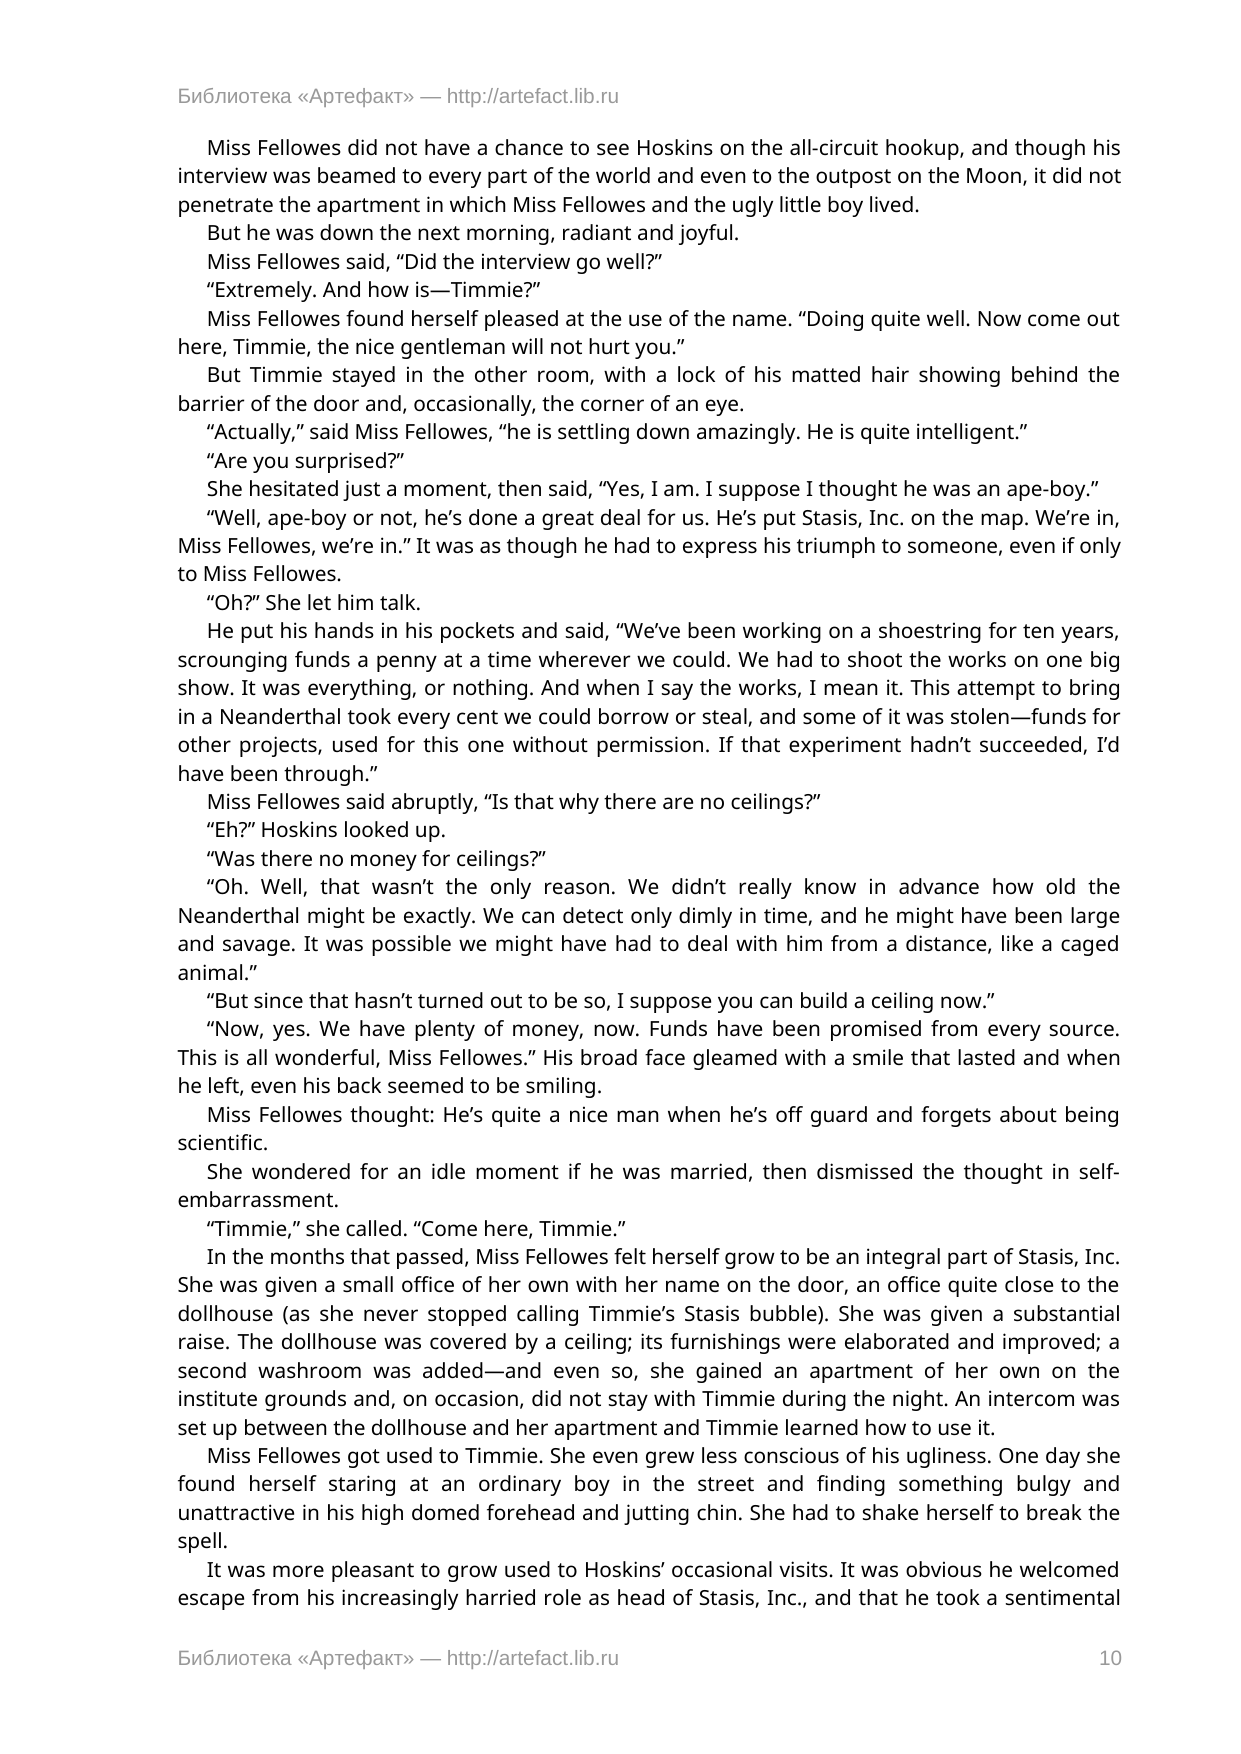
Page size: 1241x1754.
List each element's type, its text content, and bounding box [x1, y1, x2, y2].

text “Extremely. And how is—Timmie?” [177, 275, 1122, 304]
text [177, 1555, 1122, 1612]
text Miss Fellowes thought: He’s quite a nice man when he’s off guard and forgets about being scientific. [177, 1100, 1122, 1157]
text She wondered for an idle moment if he was married, then dismissed the thought in self-embarrassment. [177, 1157, 1122, 1214]
text “Was there no money for ceilings?” [177, 844, 1122, 872]
text “Timmie,” she called. “Come here, Timmie.” [177, 1214, 1122, 1242]
text But he was down the next morning, radiant and joyful. [177, 218, 1122, 247]
text He put his hands in his pockets and said, “We’ve been working on a shoestring for ten years, scrounging funds a penny at a time wherever we could. We had to shoot the works on one big show. It was everything, or nothing. And when I say the works, I mean it. This attempt to bring in a Neanderthal took every cent we could borrow or steal, and some of it was stolen—funds for other projects, used for this one without permission. If that experiment hadn’t succeeded, I’d have been through.” [177, 616, 1122, 787]
text But Timmie stayed in the other room, with a lock of his matted hair showing behind the barrier of the door and, occasionally, the corner of an eye. [177, 361, 1122, 417]
text “Oh. Well, that wasn’t the only reason. We didn’t really know in advance how old the Neanderthal might be exactly. We can detect only dimly in time, and he might have been large and savage. It was possible we might have had to deal with him from a distance, like a caged animal.” [177, 872, 1122, 986]
text Miss Fellowes did not have a chance to see Hoskins on the all-circuit hookup, and though his interview was beamed to every part of the world and even to the outpost on the Moon, it did not penetrate the apartment in which Miss Fellowes and the ugly little boy lived. [177, 133, 1122, 218]
text “Oh?” She let him talk. [177, 588, 1122, 616]
text In the months that passed, Miss Fellowes felt herself grow to be an integral part of Stasis, Inc. She was given a small office of her own with her name on the door, an office quite close to the dollhouse (as she never stopped calling Timmie’s Stasis bubble). She was given a substantial raise. The dollhouse was covered by a ceiling; its furnishings were elaborated and improved; a second washroom was added—and even so, she gained an apartment of her own on the institute grounds and, on occasion, did not stay with Timmie during the night. An intercom was set up between the dollhouse and her apartment and Timmie learned how to use it. [177, 1242, 1122, 1441]
text “Well, ape-boy or not, he’s done a great deal for us. He’s put Stasis, Inc. on the map. We’re in, Miss Fellowes, we’re in.” It was as though he had to express his triumph to someone, even if only to Miss Fellowes. [177, 503, 1122, 588]
text Miss Fellowes said, “Did the interview go well?” [177, 247, 1122, 275]
text “Now, yes. We have plenty of money, now. Funds have been promised from every source. This is all wonderful, Miss Fellowes.” His broad face gleamed with a smile that lasted and when he left, even his back seemed to be smiling. [177, 1014, 1122, 1100]
text “But since that hasn’t turned out to be so, I suppose you can build a ceiling now.” [177, 986, 1122, 1014]
text “Eh?” Hoskins looked up. [177, 816, 1122, 844]
text “Are you surprised?” [177, 446, 1122, 474]
text Miss Fellowes got used to Timmie. She even grew less conscious of his ugliness. One day she found herself staring at an ordinary boy in the street and finding something bulgy and unattractive in his high domed forehead and jutting chin. She had to shake herself to break the spell. [177, 1441, 1122, 1555]
text She hesitated just a moment, then said, “Yes, I am. I suppose I thought he was an ape-boy.” [177, 474, 1122, 503]
text “Actually,” said Miss Fellowes, “he is settling down amazingly. He is quite intelligent.” [177, 417, 1122, 446]
text Miss Fellowes found herself pleased at the use of the name. “Doing quite well. Now come out here, Timmie, the nice gentleman will not hurt you.” [177, 304, 1122, 361]
text Miss Fellowes said abruptly, “Is that why there are no ceilings?” [177, 787, 1122, 816]
